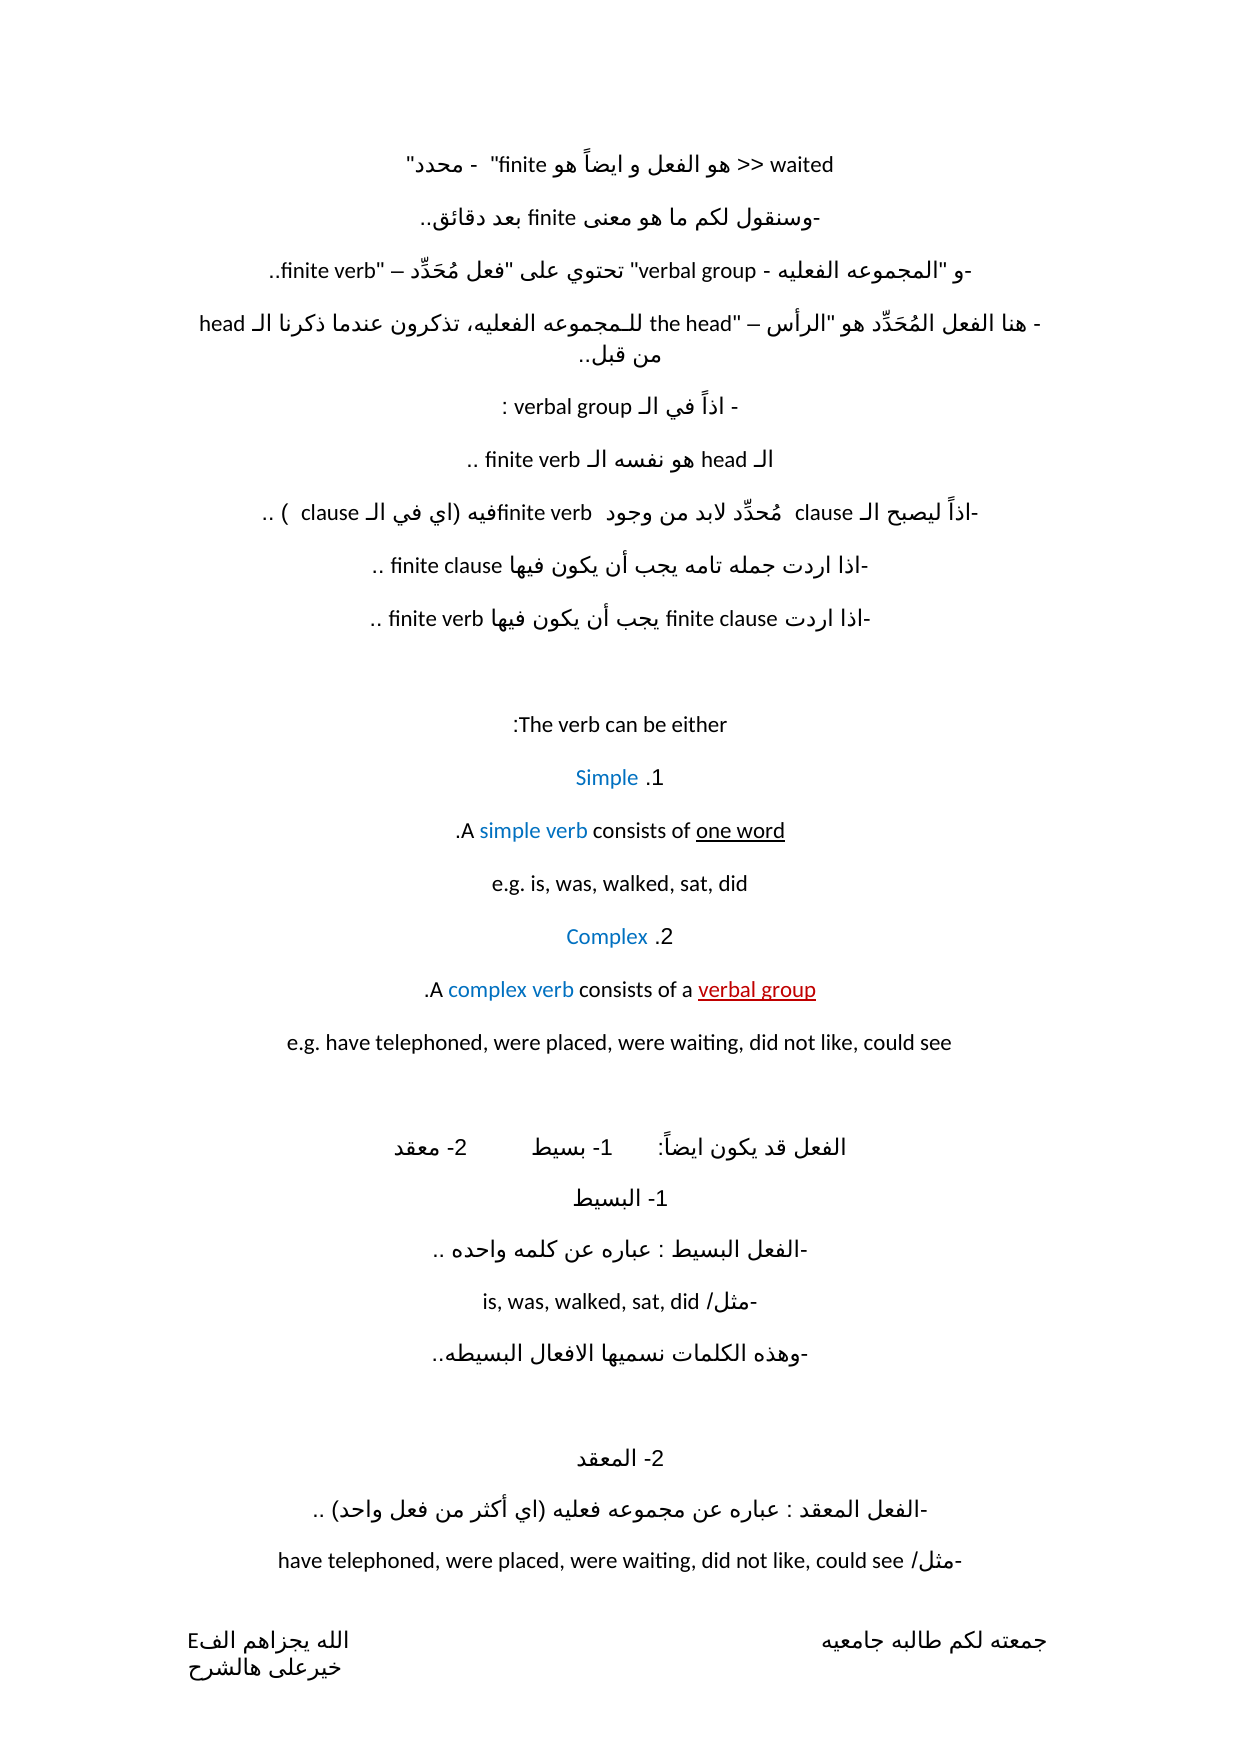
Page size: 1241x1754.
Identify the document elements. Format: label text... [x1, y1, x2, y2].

text The verb can be either: [187, 710, 1053, 738]
text -الفعل البسيط : عباره عن كلمه واحده .. [187, 1236, 1053, 1263]
text -اذا اردت جمله تامه يجب أن يكون فيها finite clause .. [187, 551, 1053, 579]
text -وهذه الكلمات نسميها الافعال البسيطه.. [187, 1340, 1053, 1367]
text -الفعل المعقد : عباره عن مجموعه فعليه (اي أكثر من فعل واحد) .. [187, 1496, 1053, 1522]
text - هنا الفعل المُحَدِّد هو "الرأس – "the head للـمجموعه الفعليه، تذكرون عندما ذكرنا الـ head من قبل.. [187, 309, 1053, 367]
text 2- المعقد [187, 1444, 1053, 1471]
text waited << هو الفعل و ايضاً هو finite" - محدد" [187, 150, 1053, 178]
text الـ head هو نفسه الـ finite verb .. [187, 445, 1053, 473]
text -مثل/ have telephoned, were placed, were waiting, did not like, could see [187, 1547, 1053, 1574]
text -و "المجموعه الفعليه - verbal group" تحتوي على "فعل مُحَدِّد – "finite verb.. [187, 256, 1053, 284]
text -اذاً ليصبح الـ clause مُحدِّد لابد من وجود finite verbفيه (اي في الـ clause ) .. [187, 498, 1053, 526]
text -اذا اردت finite clause يجب أن يكون فيها finite verb .. [187, 604, 1053, 632]
text A simple verb consists of one word. [187, 816, 1053, 844]
text A complex verb consists of a verbal group. [187, 975, 1053, 1003]
text الفعل قد يكون ايضاً: 1- بسيط 2- معقد [187, 1134, 1053, 1161]
text 1. Simple [187, 763, 1053, 791]
text -وسنقول لكم ما هو معنى finite بعد دقائق.. [187, 203, 1053, 231]
text - اذاً في الـ verbal group : [187, 392, 1053, 420]
text e.g. is, was, walked, sat, did [187, 869, 1053, 897]
text -مثل/ is, was, walked, sat, did [187, 1287, 1053, 1315]
text 2. Complex [187, 922, 1053, 950]
text e.g. have telephoned, were placed, were waiting, did not like, could see [187, 1028, 1053, 1056]
text 1- البسيط [187, 1185, 1053, 1212]
